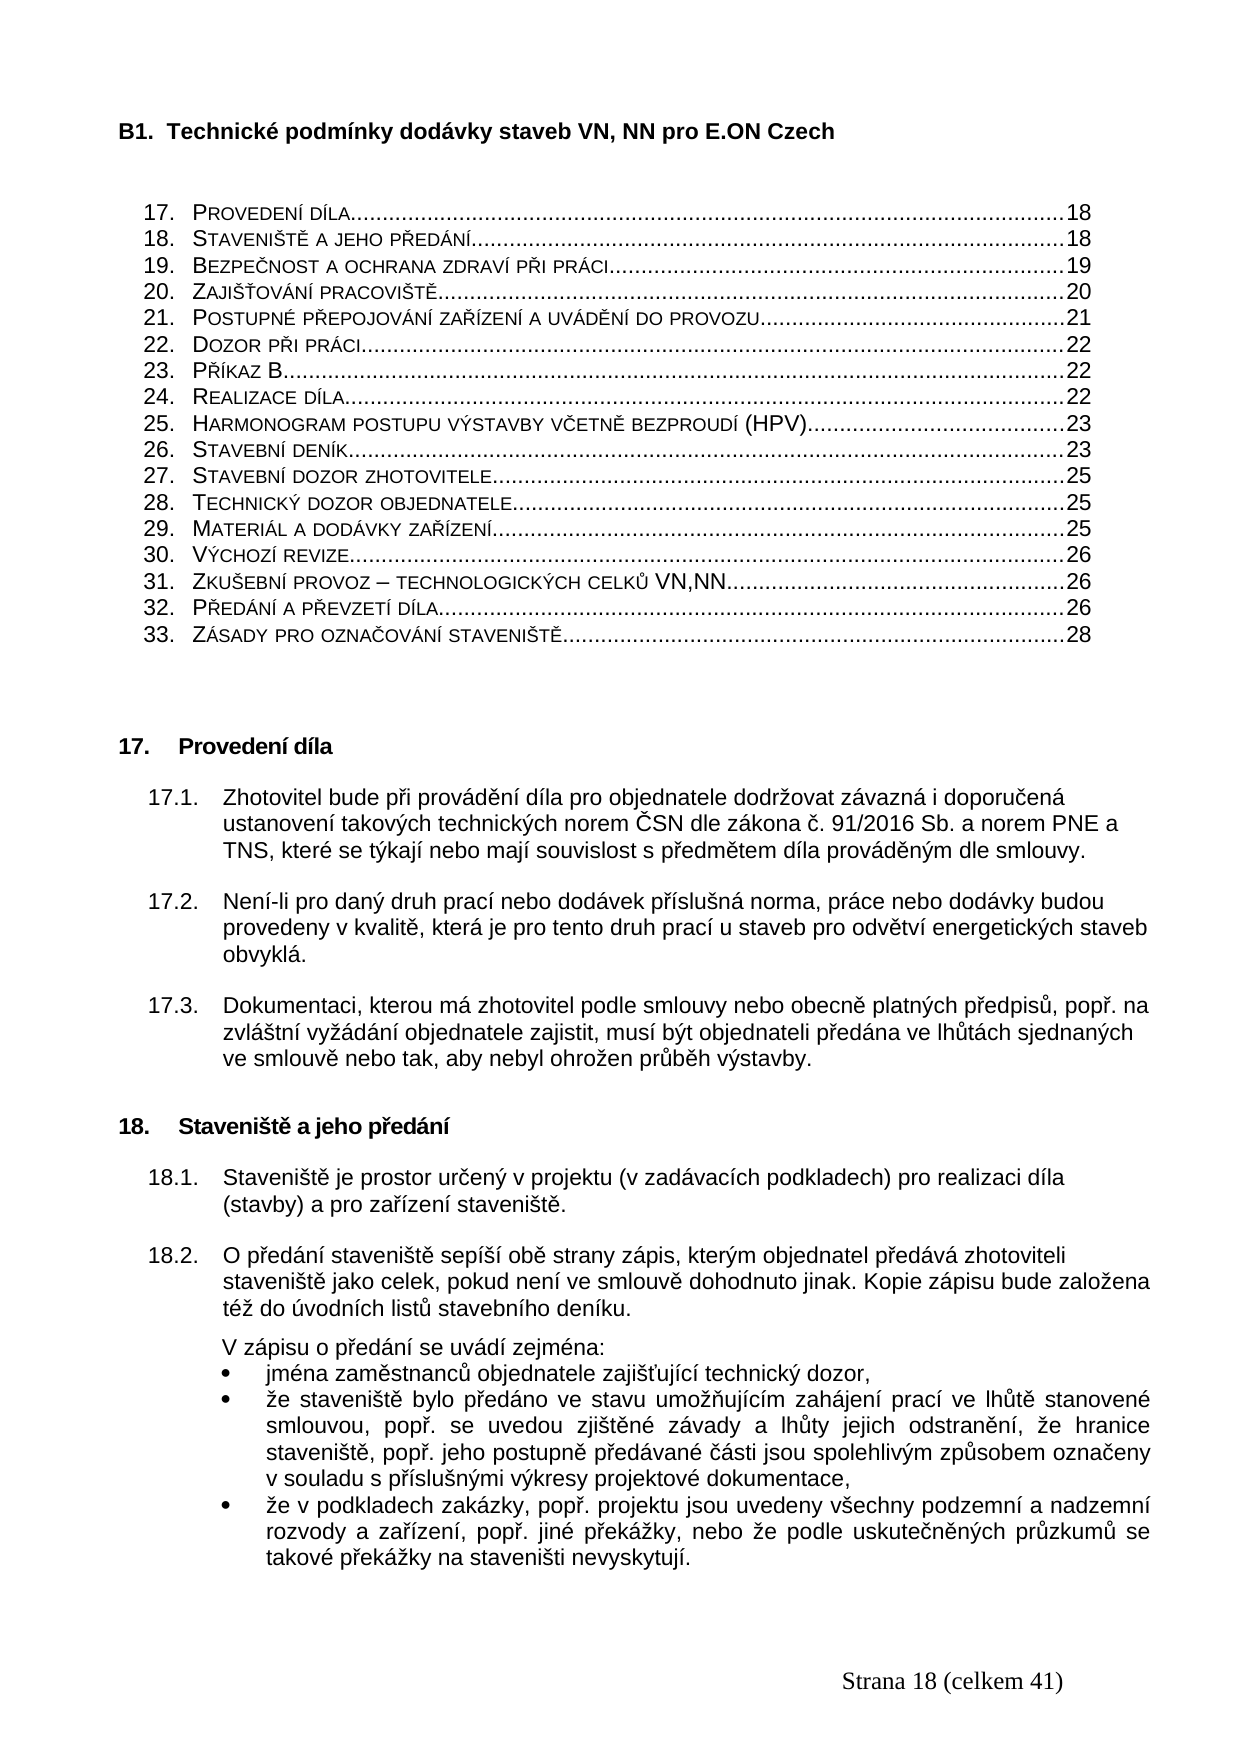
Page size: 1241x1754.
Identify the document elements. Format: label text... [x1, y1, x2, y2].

subtitle Provedení díla [118, 735, 1152, 759]
list jména zaměstnanců objednatele zajišťující technický dozor, [222, 1360, 1152, 1386]
subtitle Staveniště a jeho předání [118, 1115, 1152, 1139]
subtitle Není-li pro daný druh prací nebo dodávek příslušná norma, práce nebo dodávky budou provedeny v kvalitě, která je pro tento druh prací u staveb pro odvětví energetických staveb obvyklá. [148, 888, 1152, 967]
subtitle Zhotovitel bude při provádění díla pro objednatele dodržovat závazná i doporučená ustanovení takových technických norem ČSN dle zákona č. 91/2016 Sb. a norem PNE a TNS, které se týkají nebo mají souvislost s předmětem díla prováděným dle smlouvy. [148, 784, 1152, 863]
subtitle Dokumentaci, kterou má zhotovitel podle smlouvy nebo obecně platných předpisů, popř. na zvláštní vyžádání objednatele zajistit, musí být objednateli předána ve lhůtách sjednaných ve smlouvě nebo tak, aby nebyl ohrožen průběh výstavby. [148, 992, 1152, 1071]
text B1. Technické podmínky dodávky staveb VN, NN pro E.ON Czech [118, 118, 1152, 144]
subtitle O předání staveniště sepíší obě strany zápis, kterým objednatel předává zhotoviteli staveniště jako celek, pokud není ve smlouvě dohodnuto jinak. Kopie zápisu bude založena též do úvodních listů stavebního deníku. [148, 1242, 1152, 1321]
subtitle Staveniště je prostor určený v projektu (v zadávacích podkladech) pro realizaci díla (stavby) a pro zařízení staveniště. [148, 1164, 1152, 1217]
list že staveniště bylo předáno ve stavu umožňujícím zahájení prací ve lhůtě stanovené smlouvou, popř. se uvedou zjištěné závady a lhůty jejich odstranění, že hranice staveniště, popř. jeho postupně předávané části jsou spolehlivým způsobem označeny v souladu s příslušnými výkresy projektové dokumentace, [222, 1386, 1152, 1492]
list že v podkladech zakázky, popř. projektu jsou uvedeny všechny podzemní a nadzemní rozvody a zařízení, popř. jiné překážky, nebo že podle uskutečněných průzkumů se takové překážky na staveništi nevyskytují. [222, 1492, 1152, 1571]
text V zápisu o předání se uvádí zejména: [192, 1333, 1152, 1360]
